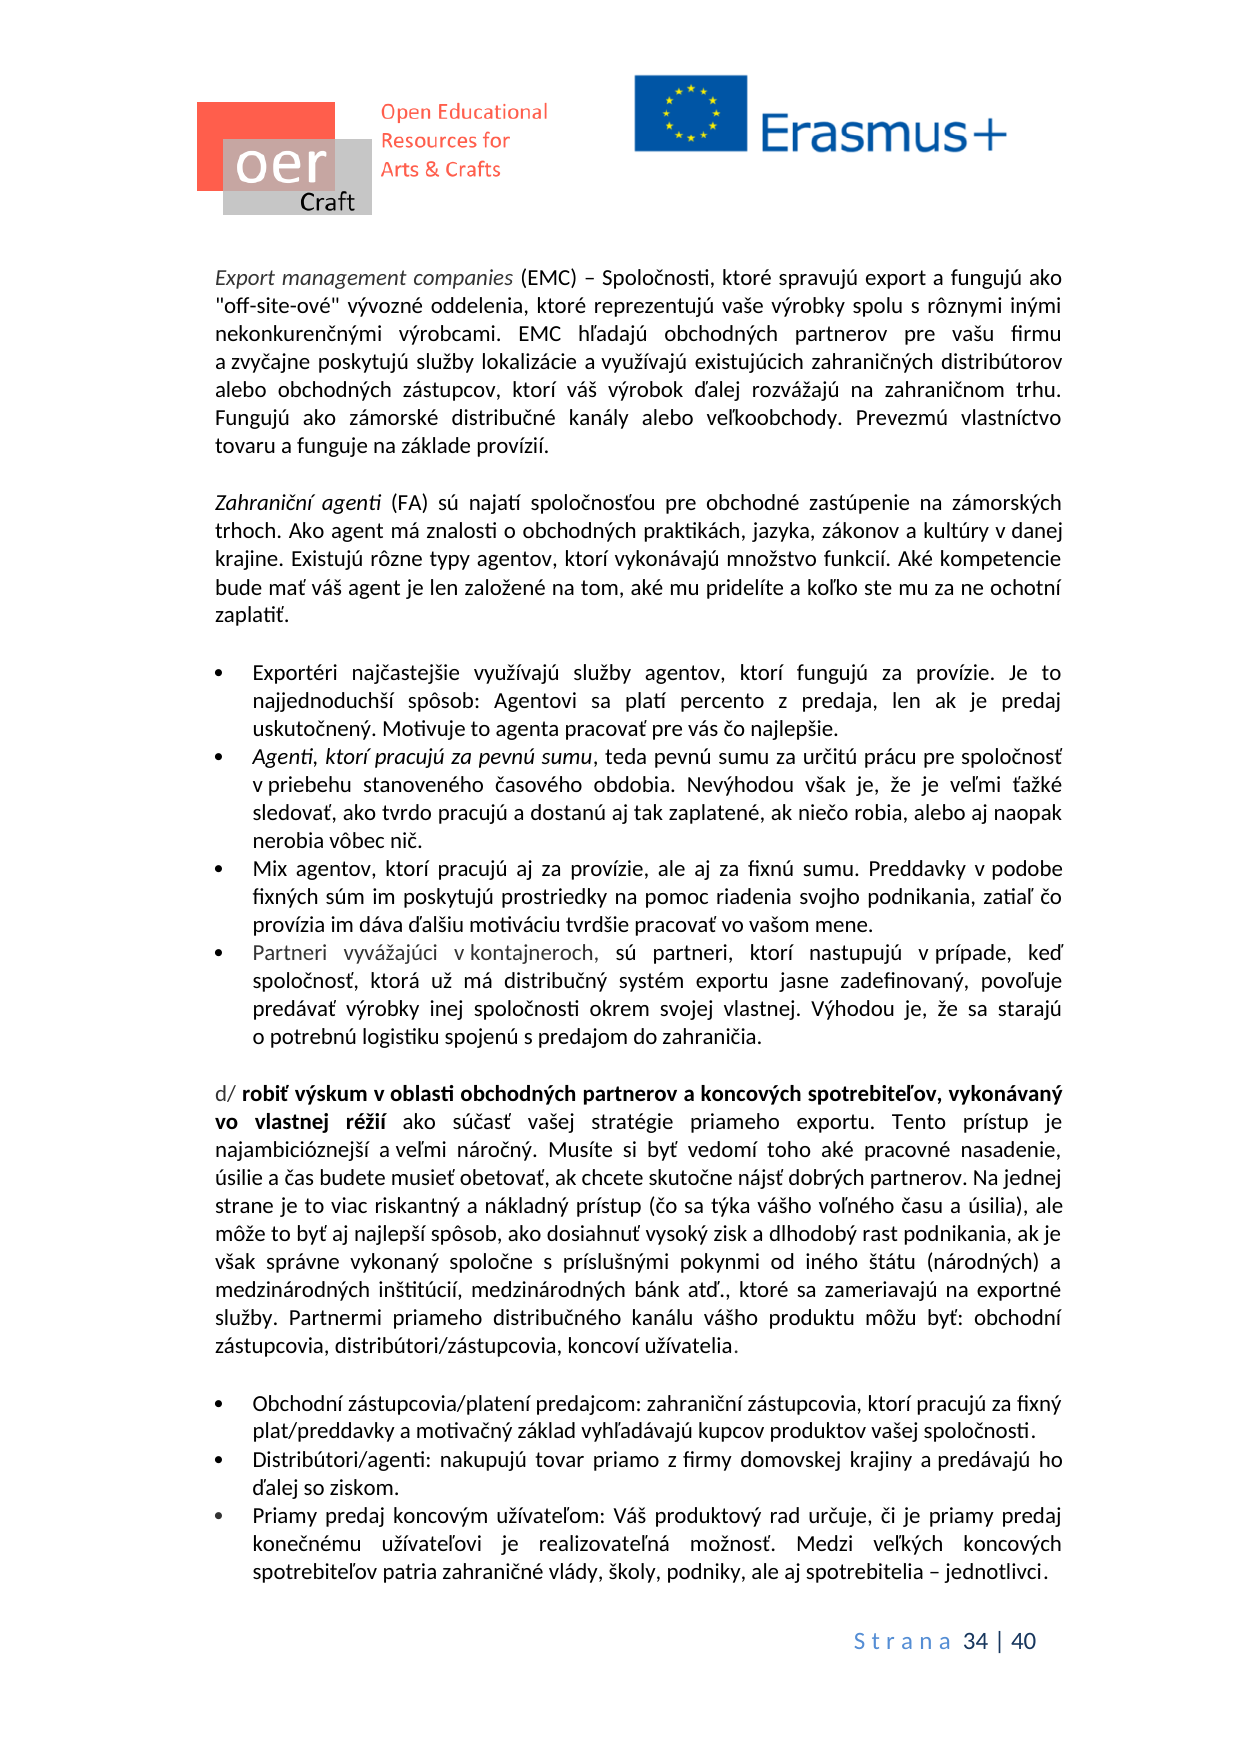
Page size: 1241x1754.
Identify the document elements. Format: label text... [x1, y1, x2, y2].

list Agenti, ktorí pracujú za pevnú sumu, teda pevnú sumu za určitú prácu pre spoločnosť v priebehu stanoveného časového obdobia. Nevýhodou však je, že je veľmi ťažké sledovať, ako tvrdo pracujú a dostanú aj tak zaplatené, ak niečo robia, alebo aj naopak nerobia vôbec nič. [215, 742, 1063, 854]
list Exportéri najčastejšie využívajú služby agentov, ktorí fungujú za provízie. Je to najjednoduchší spôsob: Agentovi sa platí percento z predaja, len ak je predaj uskutočnený. Motivuje to agenta pracovať pre vás čo najlepšie. [215, 658, 1063, 742]
list Distribútori/agenti: nakupujú tovar priamo z firmy domovskej krajiny a predávajú ho ďalej so ziskom. [215, 1445, 1063, 1501]
text Export management companies (EMC) – Spoločnosti, ktoré spravujú export a fungujú ako "off-site-ové" vývozné oddelenia, ktoré reprezentujú vaše výrobky spolu s rôznymi inými nekonkurenčnými výrobcami. EMC hľadajú obchodných partnerov pre vašu firmu a zvyčajne poskytujú služby lokalizácie a využívajú existujúcich zahraničných distribútorov alebo obchodných zástupcov, ktorí váš výrobok ďalej rozvážajú na zahraničnom trhu. Fungujú ako zámorské distribučné kanály alebo veľkoobchody. Prevezmú vlastníctvo tovaru a funguje na základe provízií. [215, 263, 1063, 459]
text Zahraniční agenti (FA) sú najatí spoločnosťou pre obchodné zastúpenie na zámorských trhoch. Ako agent má znalosti o obchodných praktikách, jazyka, zákonov a kultúry v danej krajine. Existujú rôzne typy agentov, ktorí vykonávajú množstvo funkcií. Aké kompetencie bude mať váš agent je len založené na tom, aké mu pridelíte a koľko ste mu za ne ochotní zaplatiť. [215, 488, 1063, 629]
list Partneri vyvážajúci v kontajneroch, sú partneri, ktorí nastupujú v prípade, keď spoločnosť, ktorá už má distribučný systém exportu jasne zadefinovaný, povoľuje predávať výrobky inej spoločnosti okrem svojej vlastnej. Výhodou je, že sa starajú o potrebnú logistiku spojenú s predajom do zahraničia. [215, 938, 1063, 1050]
list Mix agentov, ktorí pracujú aj za provízie, ale aj za fixnú sumu. Preddavky v podobe fixných súm im poskytujú prostriedky na pomoc riadenia svojho podnikania, zatiaľ čo provízia im dáva ďalšiu motiváciu tvrdšie pracovať vo vašom mene. [215, 854, 1063, 938]
text d/ robiť výskum v oblasti obchodných partnerov a koncových spotrebiteľov, vykonávaný vo vlastnej réžií ako súčasť vašej stratégie priameho exportu. Tento prístup je najambicióznejší a veľmi náročný. Musíte si byť vedomí toho aké pracovné nasadenie, úsilie a čas budete musieť obetovať, ak chcete skutočne nájsť dobrých partnerov. Na jednej strane je to viac riskantný a nákladný prístup (čo sa týka vášho voľného času a úsilia), ale môže to byť aj najlepší spôsob, ako dosiahnuť vysoký zisk a dlhodobý rast podnikania, ak je však správne vykonaný spoločne s príslušnými pokynmi od iného štátu (národných) a medzinárodných inštitúcií, medzinárodných bánk atď., ktoré sa zameriavajú na exportné služby. Partnermi priameho distribučného kanálu vášho produktu môžu byť: obchodní zástupcovia, distribútori/zástupcovia, koncoví užívatelia. [215, 1079, 1063, 1359]
list Obchodní zástupcovia/platení predajcom: zahraniční zástupcovia, ktorí pracujú za fixný plat/preddavky a motivačný základ vyhľadávajú kupcov produktov vašej spoločnosti. [215, 1389, 1063, 1445]
picture [630, 73, 1009, 157]
picture [188, 73, 555, 236]
list Priamy predaj koncovým užívateľom: Váš produktový rad určuje, či je priamy predaj konečnému užívateľovi je realizovateľná možnosť. Medzi veľkých koncových spotrebiteľov patria zahraničné vlády, školy, podniky, ale aj spotrebitelia – jednotlivci. [215, 1501, 1063, 1585]
